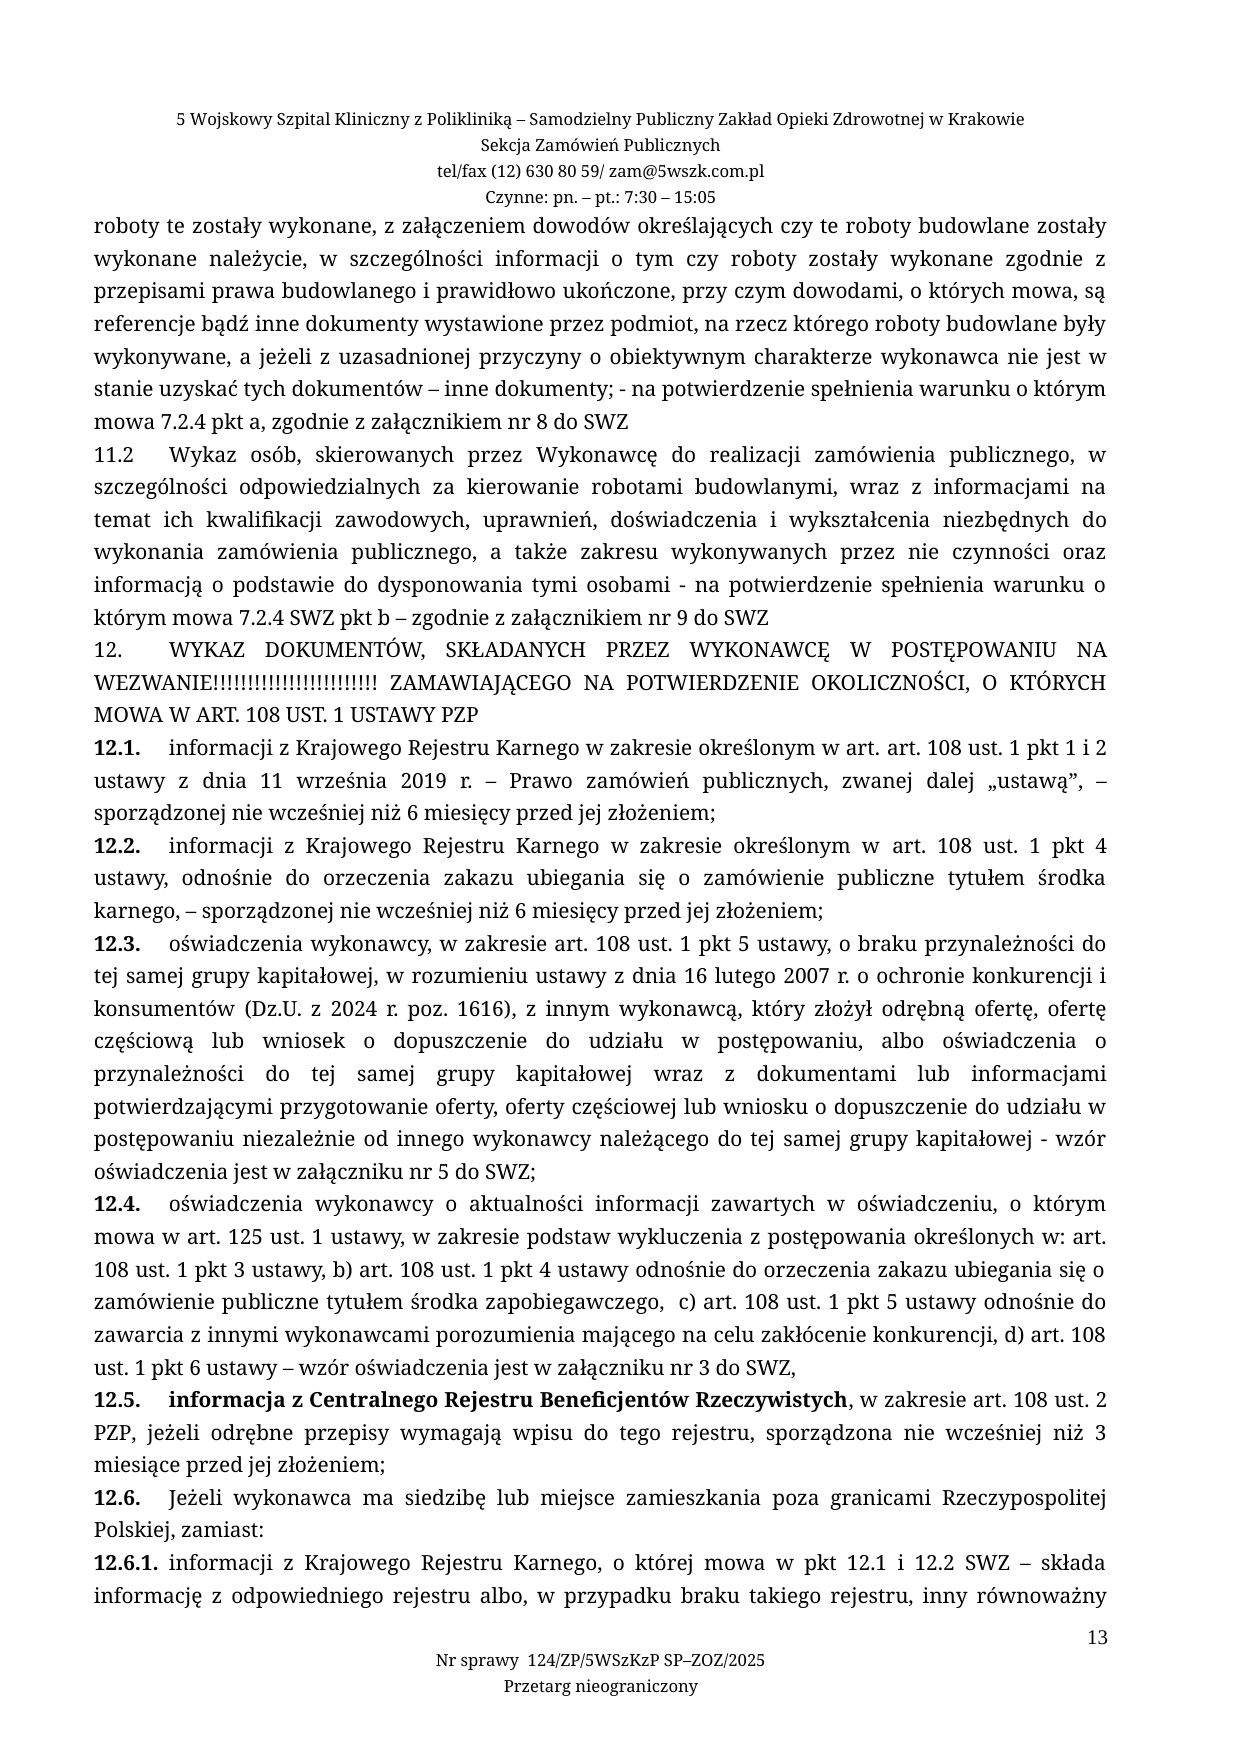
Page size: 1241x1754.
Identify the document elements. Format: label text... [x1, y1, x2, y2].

list WYKAZ DOKUMENTÓW, SKŁADANYCH PRZEZ WYKONAWCĘ W POSTĘPOWANIU NA WEZWANIE!!!!!!!!!!!!!!!!!!!!!!!! ZAMAWIAJĄCEGO NA POTWIERDZENIE OKOLICZNOŚCI, O KTÓRYCH MOWA W ART. 108 UST. 1 USTAWY PZP [94, 635, 1107, 729]
list oświadczenia wykonawcy, w zakresie art. 108 ust. 1 pkt 5 ustawy, o braku przynależności do tej samej grupy kapitałowej, w rozumieniu ustawy z dnia 16 lutego 2007 r. o ochronie konkurencji i konsumentów (Dz.U. z 2024 r. poz. 1616), z innym wykonawcą, który złożył odrębną ofertę, ofertę częściową lub wniosek o dopuszczenie do udziału w postępowaniu, albo oświadczenia o przynależności do tej samej grupy kapitałowej wraz z dokumentami lub informacjami potwierdzającymi przygotowanie oferty, oferty częściowej lub wniosku o dopuszczenie do udziału w postępowaniu niezależnie od innego wykonawcy należącego do tej samej grupy kapitałowej - wzór oświadczenia jest w załączniku nr 5 do SWZ; [94, 929, 1107, 1185]
list informacji z Krajowego Rejestru Karnego w zakresie określonym w art. 108 ust. 1 pkt 4 ustawy, odnośnie do orzeczenia zakazu ubiegania się o zamówienie publiczne tytułem środka karnego, – sporządzonej nie wcześniej niż 6 miesięcy przed jej złożeniem; [94, 831, 1107, 924]
list informacji z Krajowego Rejestru Karnego w zakresie określonym w art. art. 108 ust. 1 pkt 1 i 2 ustawy z dnia 11 września 2019 r. – Prawo zamówień publicznych, zwanej dalej „ustawą”, – sporządzonej nie wcześniej niż 6 miesięcy przed jej złożeniem; [94, 733, 1107, 827]
list Wykaz osób, skierowanych przez Wykonawcę do realizacji zamówienia publicznego, w szczególności odpowiedzialnych za kierowanie robotami budowlanymi, wraz z informacjami na temat ich kwalifikacji zawodowych, uprawnień, doświadczenia i wykształcenia niezbędnych do wykonania zamówienia publicznego, a także zakresu wykonywanych przez nie czynności oraz informacją o podstawie do dysponowania tymi osobami - na potwierdzenie spełnienia warunku o którym mowa 7.2.4 SWZ pkt b – zgodnie z załącznikiem nr 9 do SWZ [94, 440, 1107, 631]
list informacja z Centralnego Rejestru Beneficjentów Rzeczywistych, w zakresie art. 108 ust. 2 PZP, jeżeli odrębne przepisy wymagają wpisu do tego rejestru, sporządzona nie wcześniej niż 3 miesiące przed jej złożeniem; [94, 1385, 1107, 1479]
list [94, 1548, 1107, 1609]
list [94, 211, 1107, 436]
list oświadczenia wykonawcy o aktualności informacji zawartych w oświadczeniu, o którym mowa w art. 125 ust. 1 ustawy, w zakresie podstaw wykluczenia z postępowania określonych w: art. 108 ust. 1 pkt 3 ustawy, b) art. 108 ust. 1 pkt 4 ustawy odnośnie do orzeczenia zakazu ubiegania się o zamówienie publiczne tytułem środka zapobiegawczego, c) art. 108 ust. 1 pkt 5 ustawy odnośnie do zawarcia z innymi wykonawcami porozumienia mającego na celu zakłócenie konkurencji, d) art. 108 ust. 1 pkt 6 ustawy – wzór oświadczenia jest w załączniku nr 3 do SWZ, [94, 1189, 1107, 1381]
list Jeżeli wykonawca ma siedzibę lub miejsce zamieszkania poza granicami Rzeczypospolitej Polskiej, zamiast: [94, 1483, 1107, 1544]
